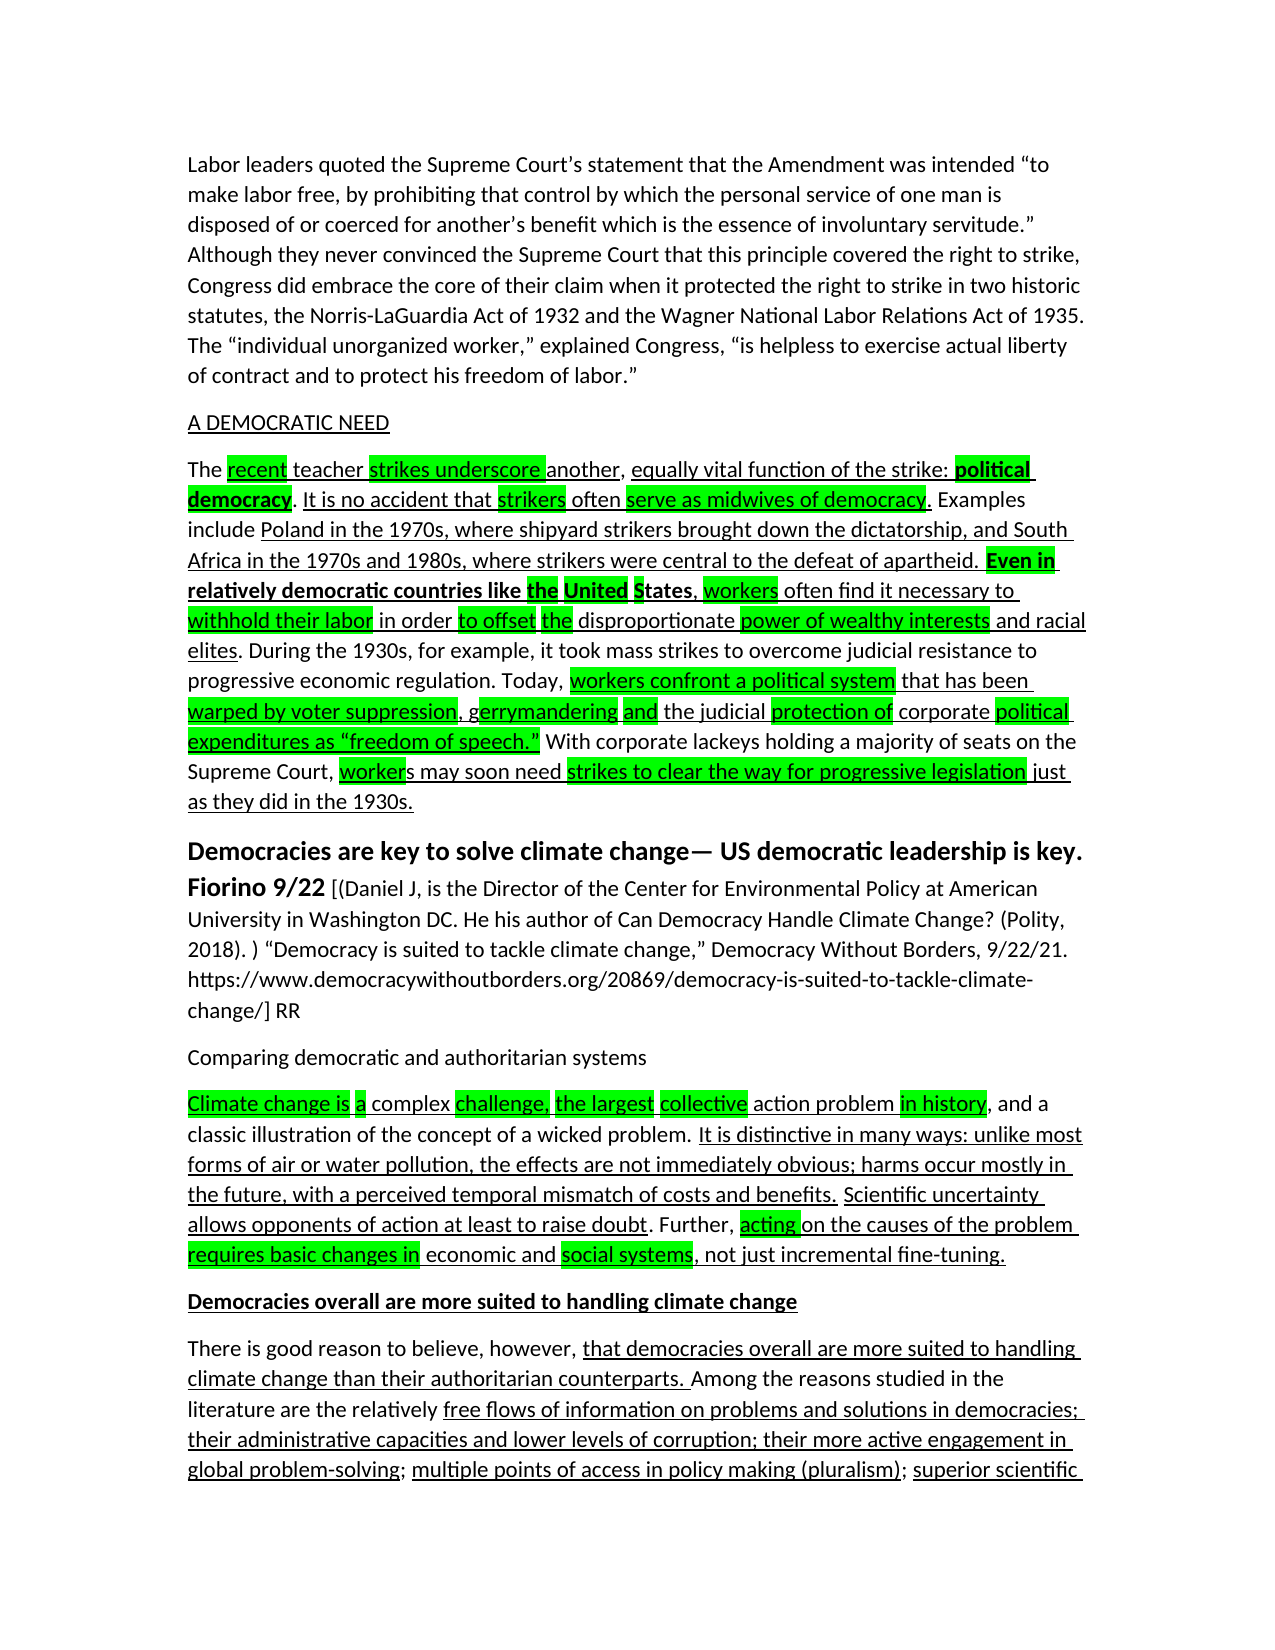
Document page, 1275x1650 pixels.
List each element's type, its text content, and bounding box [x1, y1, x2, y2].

subtitle Democracies are key to solve climate change— US democratic leadership is key. [187, 834, 1087, 867]
text Fiorino 9/22 [(Daniel J, is the Director of the Center for Environmental Policy at American University in Washington DC. He his author of Can Democracy Handle Climate Change? (Polity, 2018). ) “Democracy is suited to tackle climate change,” Democracy Without Borders, 9/22/21. https://www.democracywithoutborders.org/20869/democracy-is-suited-to-tackle-climate-change/] RR [187, 870, 1087, 1024]
text Democracies overall are more suited to handling climate change [187, 1287, 1087, 1316]
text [187, 1334, 1087, 1483]
text Comparing democratic and authoritarian systems [187, 1043, 1087, 1071]
text A DEMOCRATIC NEED [187, 408, 1087, 436]
text The recent teacher strikes underscore another, equally vital function of the strike: political democracy. It is no accident that strikers often serve as midwives of democracy. Examples include Poland in the 1970s, where shipyard strikers brought down the dictatorship, and South Africa in the 1970s and 1980s, where strikers were central to the defeat of apartheid. Even in relatively democratic countries like the United States, workers often find it necessary to withhold their labor in order to offset the disproportionate power of wealthy interests and racial elites. During the 1930s, for example, it took mass strikes to overcome judicial resistance to progressive economic regulation. Today, workers confront a political system that has been warped by voter suppression, gerrymandering and the judicial protection of corporate political expenditures as “freedom of speech.” With corporate lackeys holding a majority of seats on the Supreme Court, workers may soon need strikes to clear the way for progressive legislation just as they did in the 1930s. [187, 455, 1087, 816]
text Climate change is a complex challenge, the largest collective action problem in history, and a classic illustration of the concept of a wicked problem. It is distinctive in many ways: unlike most forms of air or water pollution, the effects are not immediately obvious; harms occur mostly in the future, with a perceived temporal mismatch of costs and benefits. Scientific uncertainty allows opponents of action at least to raise doubt. Further, acting on the causes of the problem requires basic changes in economic and social systems, not just incremental fine-tuning. [187, 1089, 1087, 1269]
text Labor leaders quoted the Supreme Court’s statement that the Amendment was intended “to make labor free, by prohibiting that control by which the personal service of one man is disposed of or coerced for another’s benefit which is the essence of involuntary servitude.” Although they never convinced the Supreme Court that this principle covered the right to strike, Congress did embrace the core of their claim when it protected the right to strike in two historic statutes, the Norris-LaGuardia Act of 1932 and the Wagner National Labor Relations Act of 1935. The “individual unorganized worker,” explained Congress, “is helpless to exercise actual liberty of contract and to protect his freedom of labor.” [187, 150, 1087, 389]
